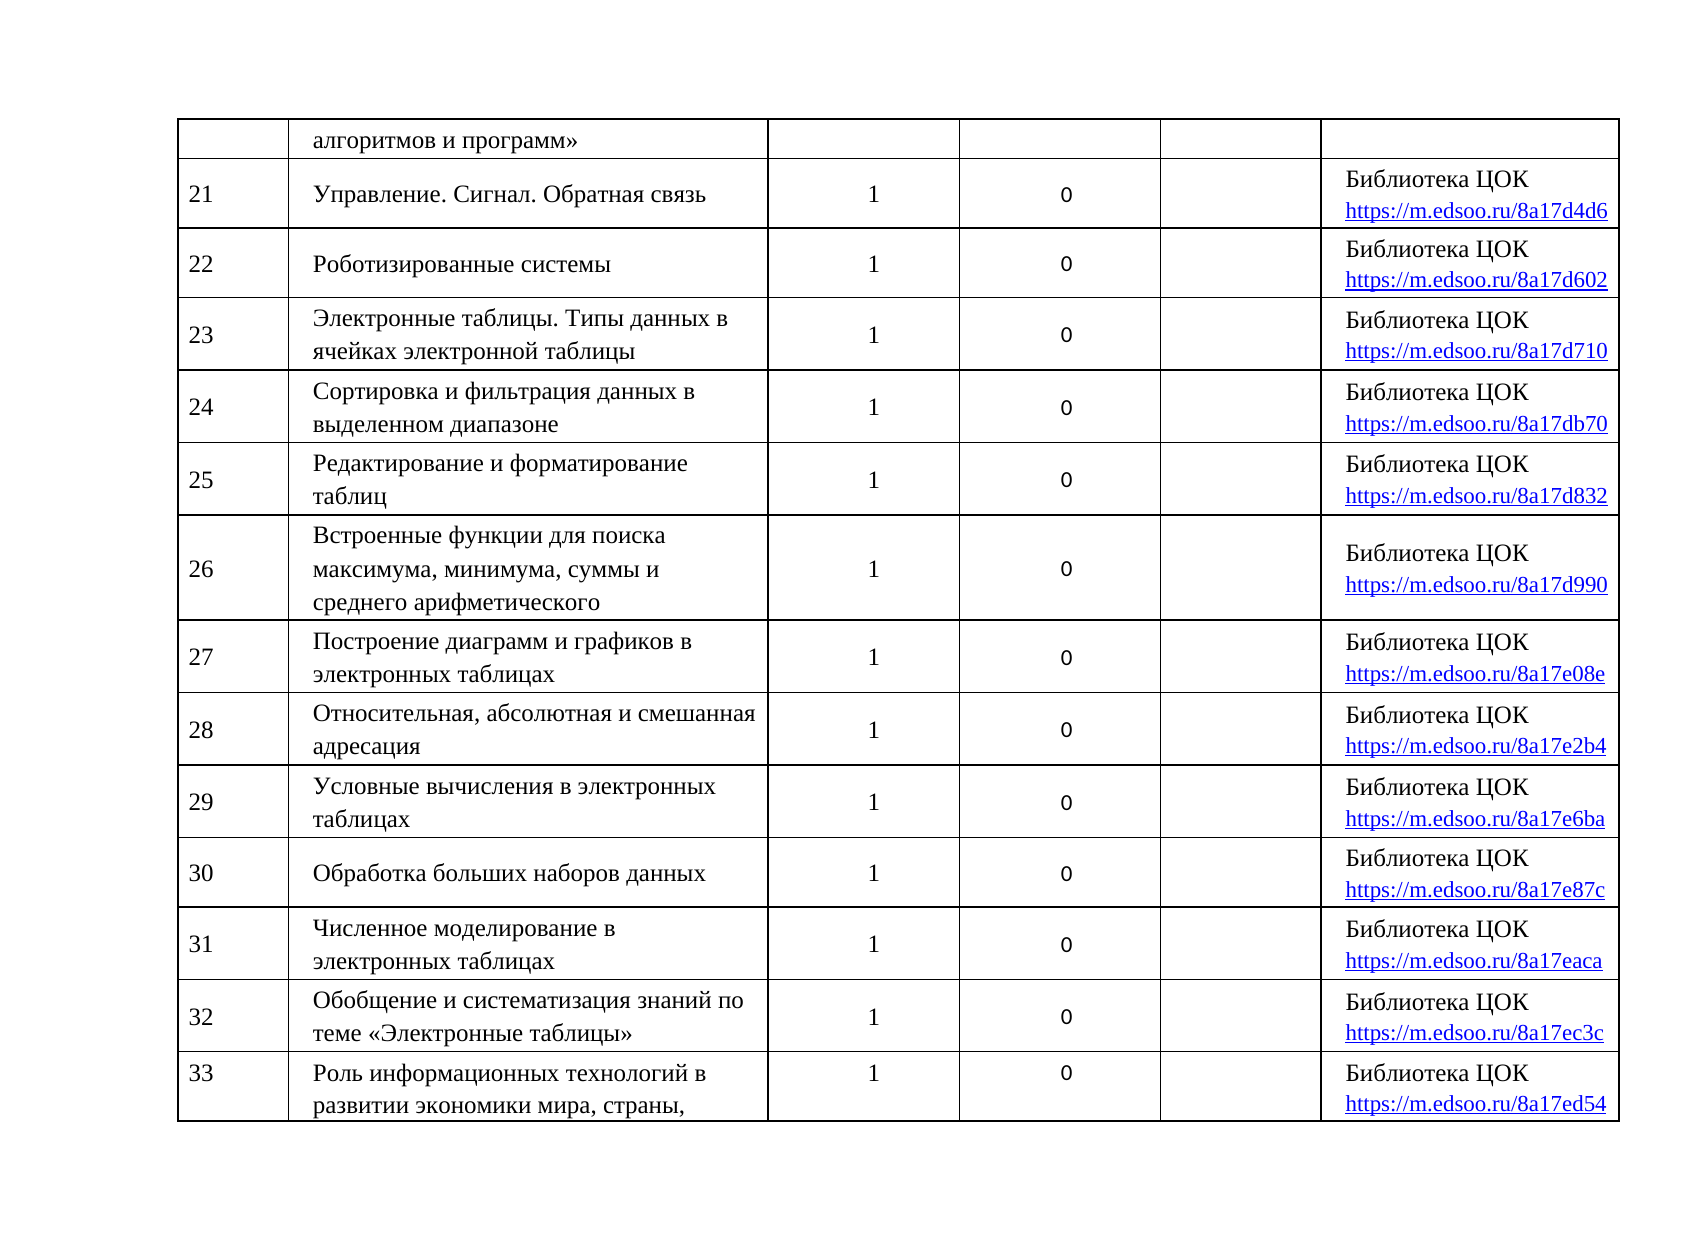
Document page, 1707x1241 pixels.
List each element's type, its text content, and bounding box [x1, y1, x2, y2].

table_cell 1 [769, 908, 959, 978]
table_cell Библиотека ЦОК https://m.edsoo.ru/8a17ec3c [1322, 980, 1618, 1051]
table_cell 1 [769, 980, 959, 1051]
table_cell 0 [960, 1052, 1160, 1120]
table_cell Библиотека ЦОК https://m.edsoo.ru/8a17db70 [1322, 371, 1618, 441]
table_cell [1161, 371, 1320, 441]
table_cell Библиотека ЦОК https://m.edsoo.ru/8a17d990 [1322, 516, 1618, 619]
table_cell [1161, 1052, 1320, 1120]
table_cell 23 [179, 298, 288, 369]
table_cell 22 [179, 229, 288, 297]
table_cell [1322, 120, 1618, 157]
table_cell [1161, 621, 1320, 692]
table_cell 30 [179, 838, 288, 906]
table_cell 21 [179, 159, 288, 227]
table_cell 26 [179, 516, 288, 619]
table_cell Численное моделирование в электронных таблицах [289, 908, 767, 978]
table_cell Библиотека ЦОК https://m.edsoo.ru/8a17d4d6 [1322, 159, 1618, 227]
table_cell 31 [179, 908, 288, 978]
table_cell 29 [179, 766, 288, 836]
table_cell Обобщение и систематизация знаний по теме «Электронные таблицы» [289, 980, 767, 1051]
table_cell Библиотека ЦОК https://m.edsoo.ru/8a17e6ba [1322, 766, 1618, 836]
table_cell [1161, 980, 1320, 1051]
table_cell 1 [769, 1052, 959, 1120]
table_cell [1161, 516, 1320, 619]
table_cell 32 [179, 980, 288, 1051]
table_cell 33 [179, 1052, 288, 1120]
table_cell 0 [960, 229, 1160, 297]
table_cell 1 [769, 229, 959, 297]
table_cell 0 [960, 766, 1160, 836]
table_cell Электронные таблицы. Типы данных в ячейках электронной таблицы [289, 298, 767, 369]
table_cell [1161, 908, 1320, 978]
table_cell [1161, 120, 1320, 157]
table_cell [1161, 443, 1320, 514]
table_cell 0 [960, 443, 1160, 514]
table_cell 27 [179, 621, 288, 692]
table_cell [1161, 838, 1320, 906]
table_cell 1 [769, 621, 959, 692]
table_cell 0 [960, 159, 1160, 227]
table_cell 1 [769, 120, 959, 157]
table_cell 1 [769, 298, 959, 369]
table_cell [289, 1052, 767, 1120]
table_cell 0 [960, 693, 1160, 764]
table_cell 1 [769, 516, 959, 619]
table_cell 0 [960, 908, 1160, 978]
table_cell 28 [179, 693, 288, 764]
table_cell [1161, 693, 1320, 764]
table_cell Роботизированные системы [289, 229, 767, 297]
table_cell [1161, 159, 1320, 227]
table_cell Сортировка и фильтрация данных в выделенном диапазоне [289, 371, 767, 441]
table_cell 1 [769, 838, 959, 906]
table_cell 20 [179, 120, 288, 157]
table_cell 24 [179, 371, 288, 441]
table_cell 0 [960, 298, 1160, 369]
table_cell 1 [769, 159, 959, 227]
table_cell Библиотека ЦОК https://m.edsoo.ru/8a17e2b4 [1322, 693, 1618, 764]
table_cell Управление. Сигнал. Обратная связь [289, 159, 767, 227]
table_cell 0 [960, 838, 1160, 906]
table_cell Построение диаграмм и графиков в электронных таблицах [289, 621, 767, 692]
table_cell Библиотека ЦОК https://m.edsoo.ru/8a17e87c [1322, 838, 1618, 906]
table_cell 1 [769, 371, 959, 441]
table_cell Обработка больших наборов данных [289, 838, 767, 906]
table_cell Библиотека ЦОК https://m.edsoo.ru/8a17d602 [1322, 229, 1618, 297]
table_cell [1161, 766, 1320, 836]
table_cell 1 [769, 766, 959, 836]
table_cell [289, 120, 767, 157]
table_cell [1161, 298, 1320, 369]
table_cell Редактирование и форматирование таблиц [289, 443, 767, 514]
table_cell Библиотека ЦОК https://m.edsoo.ru/8a17d710 [1322, 298, 1618, 369]
table_cell 1 [960, 120, 1160, 157]
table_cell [1322, 1052, 1618, 1120]
table_cell 0 [960, 621, 1160, 692]
table_cell Библиотека ЦОК https://m.edsoo.ru/8a17eaca [1322, 908, 1618, 978]
table_cell 25 [179, 443, 288, 514]
table_cell Библиотека ЦОК https://m.edsoo.ru/8a17e08e [1322, 621, 1618, 692]
table_cell 1 [769, 693, 959, 764]
table_cell Библиотека ЦОК https://m.edsoo.ru/8a17d832 [1322, 443, 1618, 514]
table_cell 0 [960, 371, 1160, 441]
table_cell 0 [960, 980, 1160, 1051]
table_cell Условные вычисления в электронных таблицах [289, 766, 767, 836]
table_cell 0 [960, 516, 1160, 619]
table_cell Относительная, абсолютная и смешанная адресация [289, 693, 767, 764]
table_cell 1 [769, 443, 959, 514]
table_cell [1161, 229, 1320, 297]
table_cell Встроенные функции для поиска максимума, минимума, суммы и среднего арифметического [289, 516, 767, 619]
